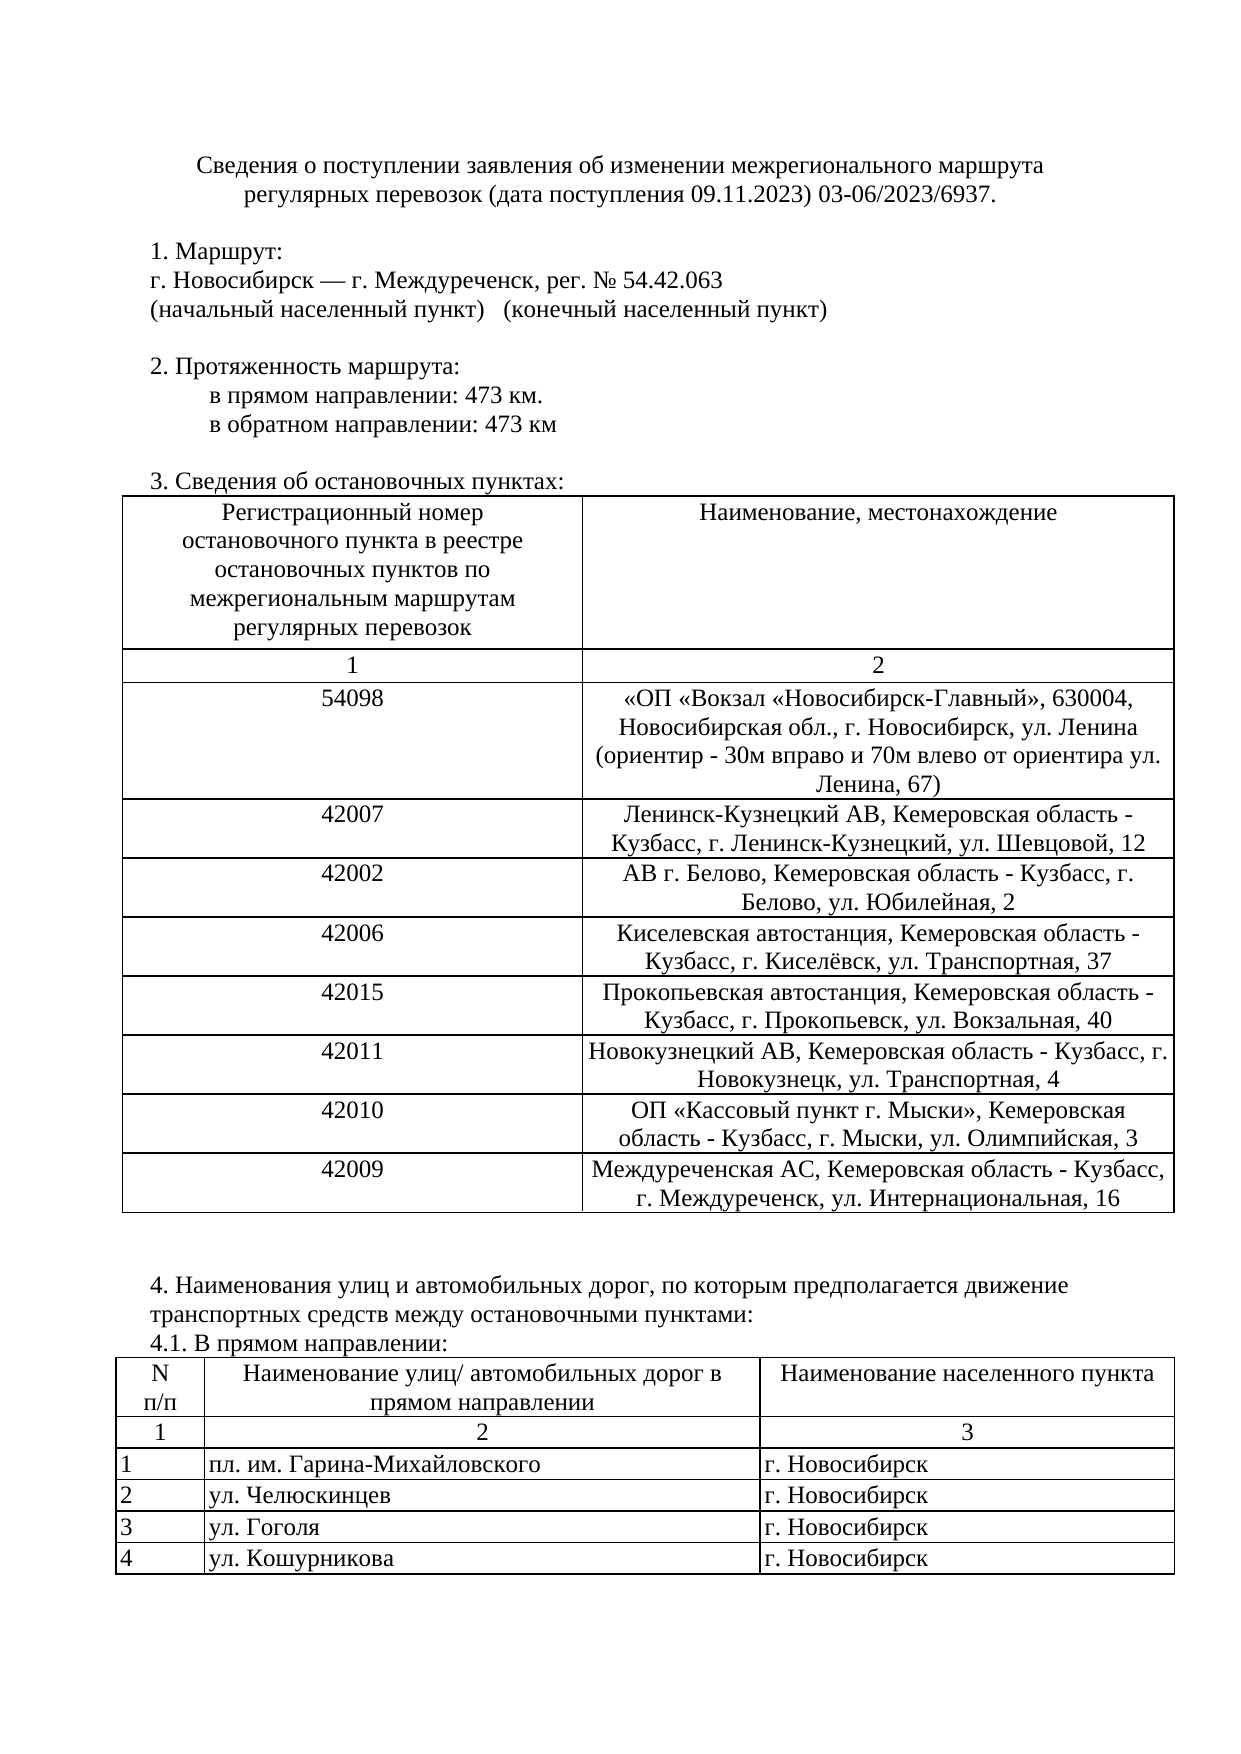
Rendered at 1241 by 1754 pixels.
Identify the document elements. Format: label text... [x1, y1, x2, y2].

text в прямом направлении: 473 км. [150, 380, 1090, 409]
table_cell г. Новосибирск [761, 1480, 1174, 1510]
table_cell 4 [117, 1543, 204, 1573]
table_cell г. Новосибирск [761, 1512, 1174, 1542]
text (начальный населенный пункт) (конечный населенный пункт) [150, 294, 1090, 322]
table_cell 42009 [123, 1154, 582, 1211]
table_cell 3 [117, 1512, 204, 1542]
text г. Новосибирск — г. Междуреченск, рег. № 54.42.063 [150, 265, 1090, 294]
table_header Наименование улиц/ автомобильных дорог в прямом направлении [205, 1358, 759, 1416]
table_cell Киселевская автостанция, Кемеровская область - Кузбасс, г. Киселёвск, ул. Транспортная, 37 [583, 918, 1173, 975]
table_cell 3 [761, 1417, 1174, 1447]
table_cell Новокузнецкий АВ, Кемеровская область - Кузбасс, г. Новокузнецк, ул. Транспортная, 4 [583, 1036, 1173, 1093]
table_cell 2 [117, 1480, 204, 1510]
table_cell ОП «Кассовый пункт г. Мыски», Кемеровская область - Кузбасс, г. Мыски, ул. Олимпийская, 3 [583, 1095, 1173, 1152]
table_cell 1 [117, 1417, 204, 1447]
table_header N п/п [117, 1358, 204, 1416]
table_cell 1 [123, 650, 582, 681]
table_cell Ленинск-Кузнецкий АВ, Кемеровская область - Кузбасс, г. Ленинск-Кузнецкий, ул. Шевцовой, 12 [583, 800, 1173, 857]
text 1. Маршрут: [150, 236, 1090, 265]
table_header Наименование населенного пункта [761, 1358, 1174, 1416]
table_header Регистрационный номер остановочного пункта в реестре остановочных пунктов по межрегиональным маршрутам регулярных перевозок [123, 497, 582, 648]
table_cell 2 [583, 650, 1173, 681]
table_cell 42002 [123, 859, 582, 916]
table_cell АВ г. Белово, Кемеровская область - Кузбасс, г. Белово, ул. Юбилейная, 2 [583, 859, 1173, 916]
table_cell 42007 [123, 800, 582, 857]
table_cell 42011 [123, 1036, 582, 1093]
text в обратном направлении: 473 км [150, 409, 1090, 437]
text Сведения о поступлении заявления об изменении межрегионального маршрута регулярных перевозок (дата поступления 09.11.2023) 03-06/2023/6937. [150, 150, 1090, 207]
table_cell ул. Гоголя [205, 1512, 759, 1542]
table_cell 2 [205, 1417, 759, 1447]
table_header Наименование, местонахождение [583, 497, 1173, 648]
text 4.1. В прямом направлении: [150, 1328, 1090, 1357]
table_cell 54098 [123, 683, 582, 798]
table_cell 42015 [123, 977, 582, 1034]
table_cell 1 [117, 1449, 204, 1479]
table_cell Прокопьевская автостанция, Кемеровская область - Кузбасс, г. Прокопьевск, ул. Вокзальная, 40 [583, 977, 1173, 1034]
text 3. Сведения об остановочных пунктах: [150, 466, 1090, 495]
table_cell 42006 [123, 918, 582, 975]
table_cell 42010 [123, 1095, 582, 1152]
table_cell г. Новосибирск [761, 1449, 1174, 1479]
table_cell г. Новосибирск [761, 1543, 1174, 1573]
table_cell пл. им. Гарина-Михайловского [205, 1449, 759, 1479]
table_cell Междуреченская АС, Кемеровская область - Кузбасс, г. Междуреченск, ул. Интернациональная, 16 [583, 1154, 1173, 1211]
table_cell «ОП «Вокзал «Новосибирск-Главный», 630004, Новосибирская обл., г. Новосибирск, ул. Ленина (ориентир - 30м вправо и 70м влево от ориентира ул. Ленина, 67) [583, 683, 1173, 798]
text 2. Протяженность маршрута: [150, 351, 1090, 380]
table_cell ул. Кошурникова [205, 1543, 759, 1573]
text 4. Наименования улиц и автомобильных дорог, по которым предполагается движение транспортных средств между остановочными пунктами: [150, 1270, 1090, 1328]
table_cell ул. Челюскинцев [205, 1480, 759, 1510]
